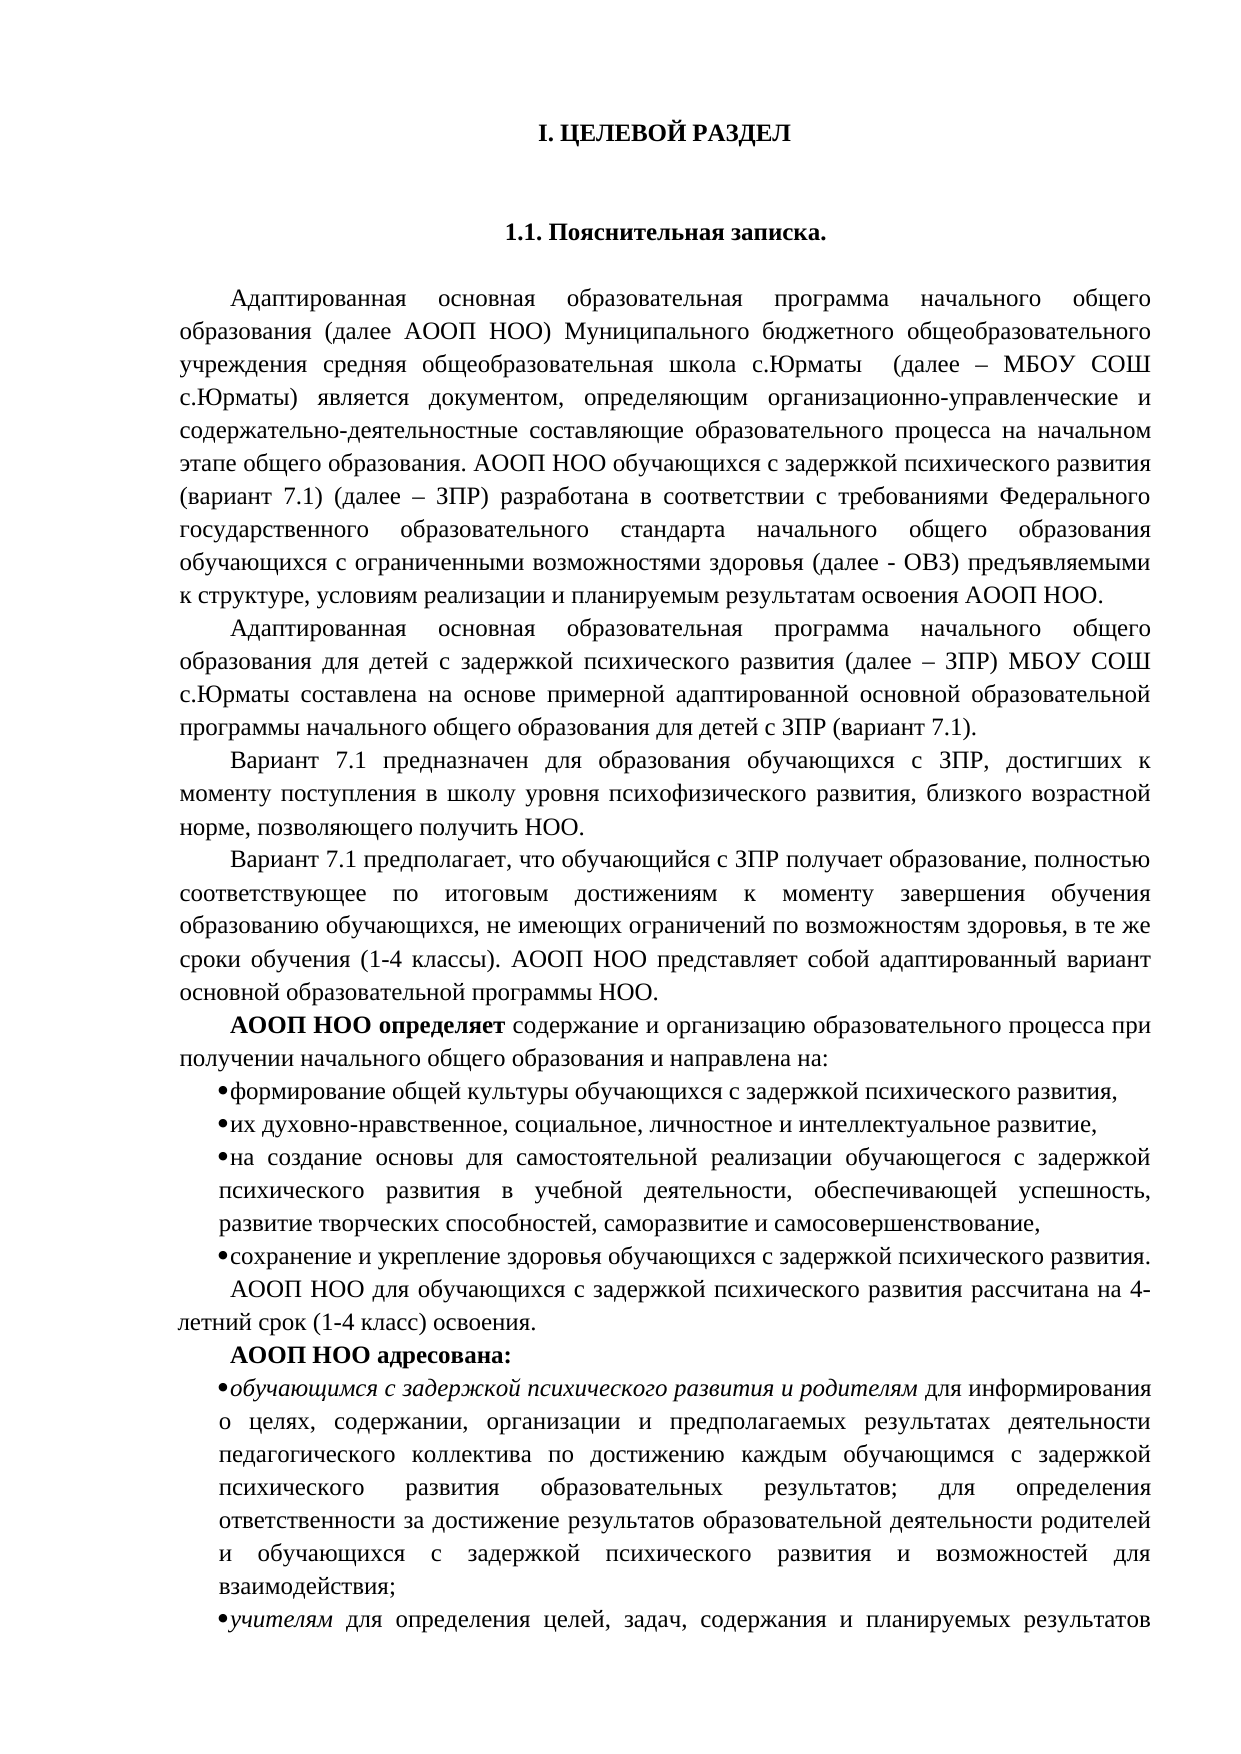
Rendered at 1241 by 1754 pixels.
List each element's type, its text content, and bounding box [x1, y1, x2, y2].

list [218, 1604, 1152, 1633]
list их духовно-нравственное, социальное, личностное и интеллектуальное развитие, [218, 1109, 1152, 1137]
text АООП НОО для обучающихся с задержкой психического развития рассчитана на 4-летний срок (1-4 класс) освоения. [177, 1274, 1152, 1336]
list сохранение и укрепление здоровья обучающихся с задержкой психического развития. [218, 1241, 1152, 1269]
text Вариант 7.1 предназначен для образования обучающихся с ЗПР, достигших к моменту поступления в школу уровня психофизического развития, близкого возрастной норме, позволяющего получить НОО. [179, 746, 1152, 840]
list на создание основы для самостоятельной реализации обучающегося с задержкой психического развития в учебной деятельности, обеспечивающей успешность, развитие творческих способностей, саморазвитие и самосовершенствование, [218, 1142, 1152, 1237]
text Адаптированная основная образовательная программа начального общего образования (далее АООП НОО) Муниципального бюджетного общеобразовательного учреждения средняя общеобразовательная школа с.Юрматы (далее – МБОУ СОШ с.Юрматы) является документом, определяющим организационно-управленческие и содержательно-деятельностные составляющие образовательного процесса на начальном этапе общего образования. АООП НОО обучающихся с задержкой психического развития (вариант 7.1) (далее – ЗПР) разработана в соответствии с требованиями Федерального государственного образовательного стандарта начального общего образования обучающихся с ограниченными возможностями здоровья (далее - ОВЗ) предъявляемыми к структуре, условиям реализации и планируемым результатам освоения АООП НОО. [179, 283, 1152, 609]
list обучающимся с задержкой психического развития и родителям для информирования о целях, содержании, организации и предполагаемых результатах деятельности педагогического коллектива по достижению каждым обучающимся с задержкой психического развития образовательных результатов; для определения ответственности за достижение результатов образовательной деятельности родителей и обучающихся с задержкой психического развития и возможностей для взаимодействия; [218, 1373, 1152, 1600]
text Вариант 7.1 предполагает, что обучающийся с ЗПР получает образование, полностью соответствующее по итоговым достижениям к моменту завершения обучения образованию обучающихся, не имеющих ограничений по возможностям здоровья, в те же сроки обучения (1-4 классы). АООП НОО представляет собой адаптированный вариант основной образовательной программы НОО. [179, 844, 1152, 1005]
text Адаптированная основная образовательная программа начального общего образования для детей с задержкой психического развития (далее – ЗПР) МБОУ СОШ с.Юрматы составлена на основе примерной адаптированной основной образовательной программы начального общего образования для детей с ЗПР (вариант 7.1). [179, 613, 1152, 741]
text АООП НОО адресована: [177, 1340, 1152, 1369]
list формирование общей культуры обучающихся с задержкой психического развития, [218, 1076, 1152, 1104]
text АООП НОО определяет содержание и организацию образовательного процесса при получении начального общего образования и направлена на: [179, 1010, 1152, 1071]
text I. Целевой раздел [177, 118, 1152, 147]
text 1.1. Пояснительная записка. [179, 217, 1152, 246]
